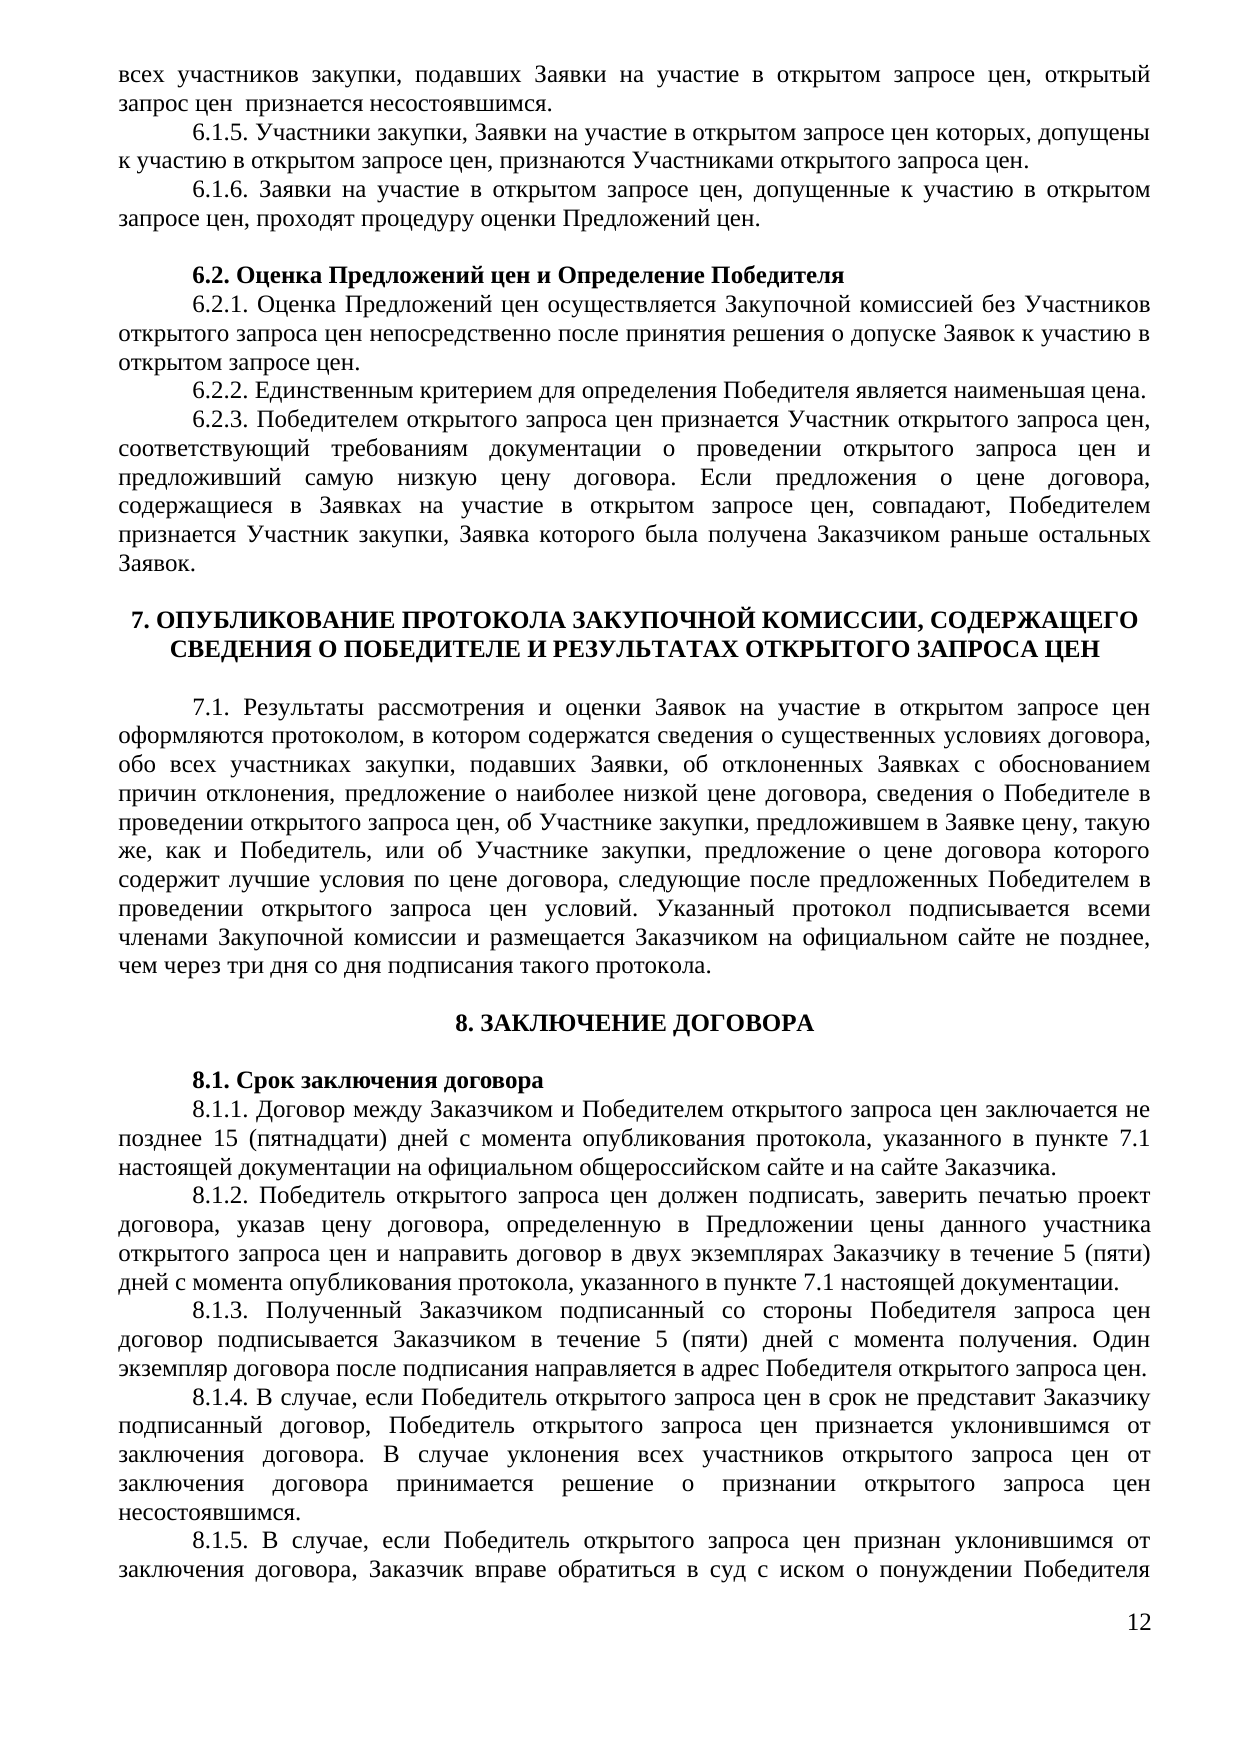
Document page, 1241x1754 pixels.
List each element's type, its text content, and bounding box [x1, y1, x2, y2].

text 6.2. Оценка Предложений цен и Определение Победителя [118, 260, 1152, 289]
text 6.2.1. Оценка Предложений цен осуществляется Закупочной комиссией без Участников открытого запроса цен непосредственно после принятия решения о допуске Заявок к участию в открытом запросе цен. [118, 289, 1152, 375]
text 8. ЗАКЛЮЧЕНИЕ ДОГОВОРА [118, 1008, 1152, 1037]
text 7.1. Результаты рассмотрения и оценки Заявок на участие в открытом запросе цен оформляются протоколом, в котором содержатся сведения о существенных условиях договора, обо всех участниках закупки, подавших Заявки, об отклоненных Заявках с обоснованием причин отклонения, предложение о наиболее низкой цене договора, сведения о Победителе в проведении открытого запроса цен, об Участнике закупки, предложившем в Заявке цену, такую же, как и Победитель, или об Участнике закупки, предложение о цене договора которого содержит лучшие условия по цене договора, следующие после предложенных Победителем в проведении открытого запроса цен условий. Указанный протокол подписывается всеми членами Закупочной комиссии и размещается Заказчиком на официальном сайте не позднее, чем через три дня со дня подписания такого протокола. [118, 692, 1152, 979]
text 6.2.2. Единственным критерием для определения Победителя является наименьшая цена. [118, 375, 1152, 404]
text 8.1.4. В случае, если Победитель открытого запроса цен в срок не представит Заказчику подписанный договор, Победитель открытого запроса цен признается уклонившимся от заключения договора. В случае уклонения всех участников открытого запроса цен от заключения договора принимается решение о признании открытого запроса цен несостоявшимся. [118, 1382, 1152, 1525]
text 8.1.3. Полученный Заказчиком подписанный со стороны Победителя запроса цен договор подписывается Заказчиком в течение 5 (пяти) дней с момента получения. Один экземпляр договора после подписания направляется в адрес Победителя открытого запроса цен. [118, 1295, 1152, 1382]
text 6.2.3. Победителем открытого запроса цен признается Участник открытого запроса цен, соответствующий требованиям документации о проведении открытого запроса цен и предложивший самую низкую цену договора. Если предложения о цене договора, содержащиеся в Заявках на участие в открытом запросе цен, совпадают, Победителем признается Участник закупки, Заявка которого была получена Заказчиком раньше остальных Заявок. [118, 404, 1152, 577]
subtitle 8.1. Срок заключения договора [118, 1065, 1152, 1094]
text 6.1.5. Участники закупки, Заявки на участие в открытом запросе цен которых, допущены к участию в открытом запросе цен, признаются Участниками открытого запроса цен. [118, 117, 1152, 174]
text 8.1.1. Договор между Заказчиком и Победителем открытого запроса цен заключается не позднее 15 (пятнадцати) дней с момента опубликования протокола, указанного в пункте 7.1 настоящей документации на официальном общероссийском сайте и на сайте Заказчика. [118, 1094, 1152, 1180]
text 8.1.2. Победитель открытого запроса цен должен подписать, заверить печатью проект договора, указав цену договора, определенную в Предложении цены данного участника открытого запроса цен и направить договор в двух экземплярах Заказчику в течение 5 (пяти) дней с момента опубликования протокола, указанного в пункте 7.1 настоящей документации. [118, 1180, 1152, 1295]
text 6.1.6. Заявки на участие в открытом запросе цен, допущенные к участию в открытом запросе цен, проходят процедуру оценки Предложений цен. [118, 174, 1152, 232]
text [118, 59, 1152, 117]
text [118, 1525, 1152, 1583]
text 7. ОПУБЛИКОВАНИЕ ПРОТОКОЛА ЗАКУПОЧНОЙ КОМИССИИ, СОДЕРЖАЩЕГО СВЕДЕНИЯ О ПОБЕДИТЕЛЕ И РЕЗУЛЬТАТАХ ОТКРЫТОГО ЗАПРОСА ЦЕН [118, 605, 1152, 663]
